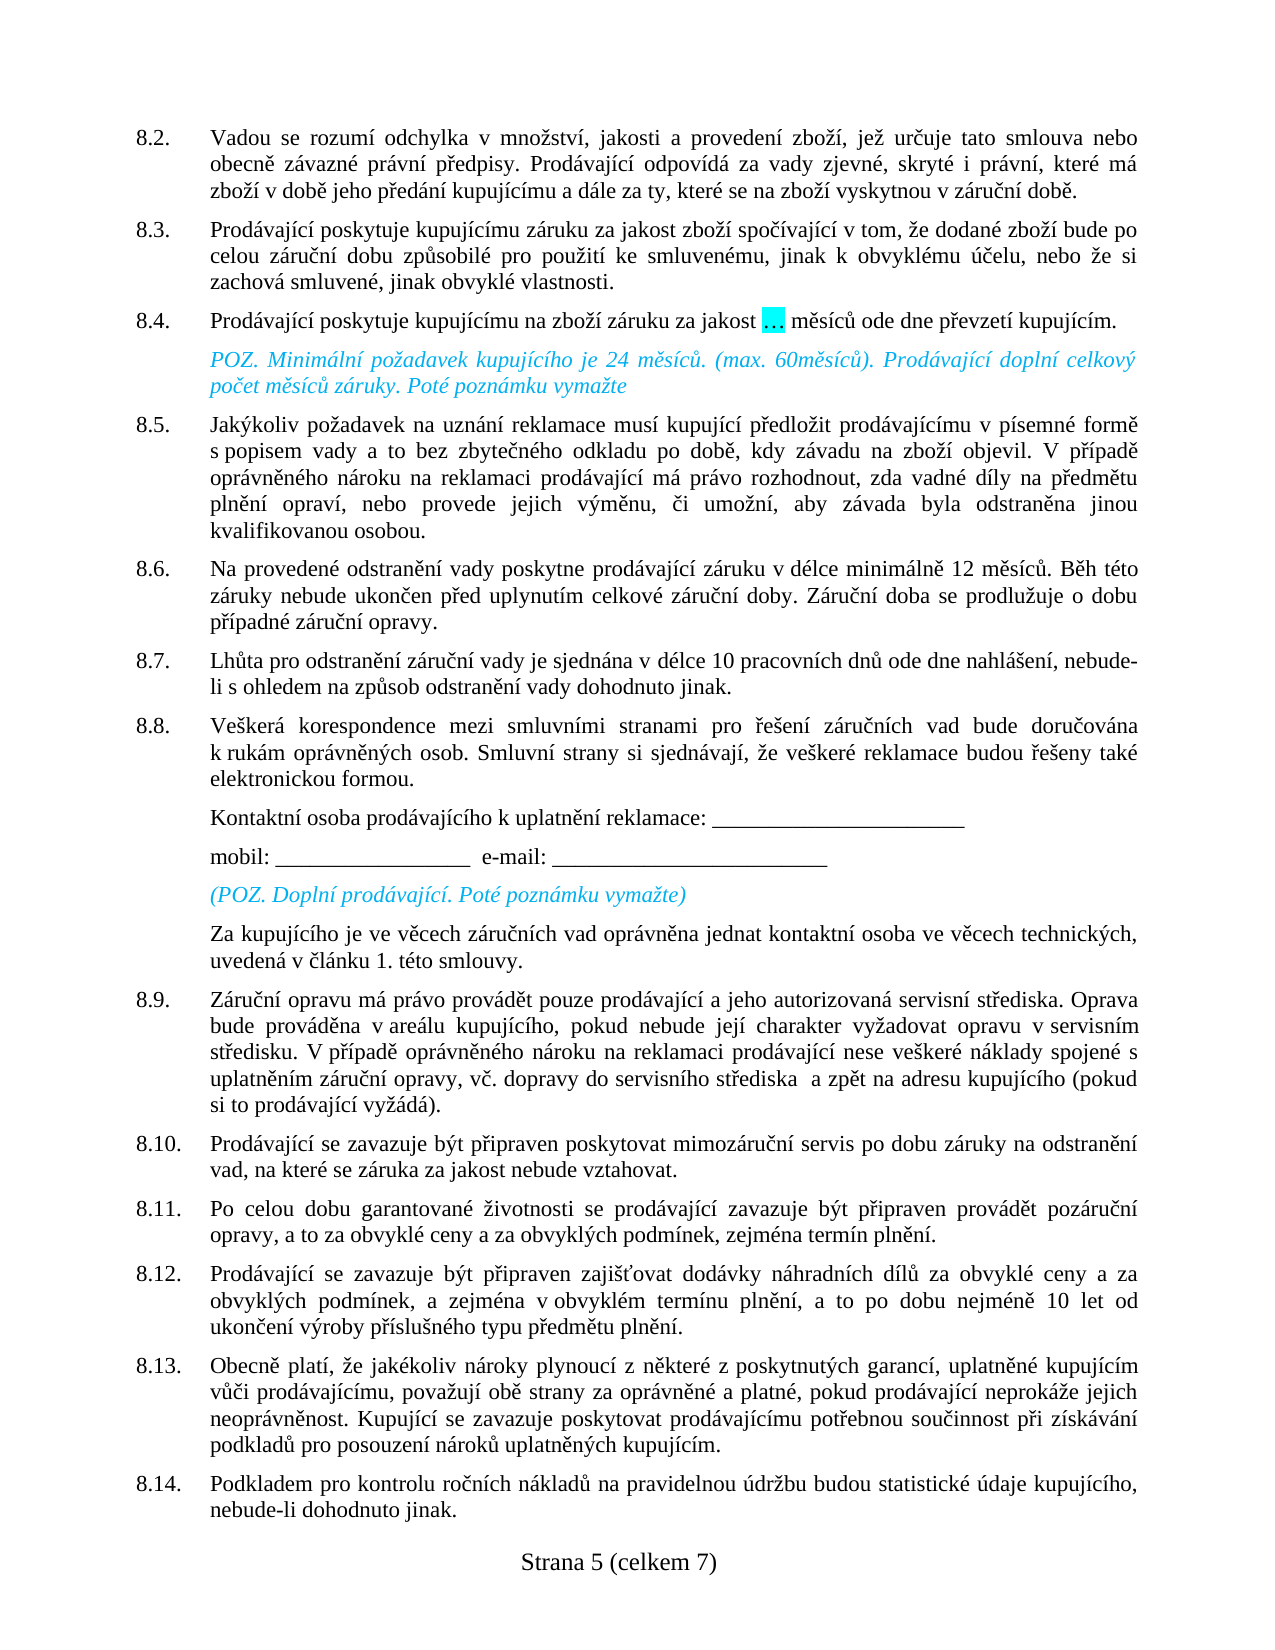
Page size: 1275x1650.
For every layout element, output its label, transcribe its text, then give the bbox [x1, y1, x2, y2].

text Po celou dobu garantované životnosti se prodávající zavazuje být připraven provádět pozáruční opravy, a to za obvyklé ceny a za obvyklých podmínek, zejména termín plnění. [136, 1195, 1139, 1248]
text Na provedené odstranění vady poskytne prodávající záruku v délce minimálně 12 měsíců. Běh této záruky nebude ukončen před uplynutím celkové záruční doby. Záruční doba se prodlužuje o dobu případné záruční opravy. [136, 556, 1139, 634]
text Záruční opravu má právo provádět pouze prodávající a jeho autorizovaná servisní střediska. Oprava bude prováděna v areálu kupujícího, pokud nebude její charakter vyžadovat opravu v servisním středisku. V případě oprávněného nároku na reklamaci prodávající nese veškeré náklady spojené s uplatněním záruční opravy, vč. dopravy do servisního střediska a zpět na adresu kupujícího (pokud si to prodávající vyžádá). [136, 986, 1139, 1117]
text Vadou se rozumí odchylka v množství, jakosti a provedení zboží, jež určuje tato smlouva nebo obecně závazné právní předpisy. Prodávající odpovídá za vady zjevné, skryté i právní, které má zboží v době jeho předání kupujícímu a dále za ty, které se na zboží vyskytnou v záruční době. [136, 124, 1139, 203]
text Podkladem pro kontrolu ročních nákladů na pravidelnou údržbu budou statistické údaje kupujícího, nebude-li dohodnuto jinak. [136, 1470, 1139, 1522]
text Obecně platí, že jakékoliv nároky plynoucí z některé z poskytnutých garancí, uplatněné kupujícím vůči prodávajícímu, považují obě strany za oprávněné a platné, pokud prodávající neprokáže jejich neoprávněnost. Kupující se zavazuje poskytovat prodávajícímu potřebnou součinnost při získávání podkladů pro posouzení nároků uplatněných kupujícím. [136, 1352, 1139, 1457]
text Veškerá korespondence mezi smluvními stranami pro řešení záručních vad bude doručována k rukám oprávněných osob. Smluvní strany si sjednávají, že veškeré reklamace budou řešeny také elektronickou formou. [136, 712, 1139, 791]
text Prodávající se zavazuje být připraven poskytovat mimozáruční servis po dobu záruky na odstranění vad, na které se záruka za jakost nebude vztahovat. [136, 1130, 1139, 1183]
list mobil: _________________ e-mail: ________________________ [210, 843, 1139, 869]
text Lhůta pro odstranění záruční vady je sjednána v délce 10 pracovních dnů ode dne nahlášení, nebude-li s ohledem na způsob odstranění vady dohodnuto jinak. [136, 647, 1139, 700]
text Jakýkoliv požadavek na uznání reklamace musí kupující předložit prodávajícímu v písemné formě s popisem vady a to bez zbytečného odkladu po době, kdy závadu na zboží objevil. V případě oprávněného nároku na reklamaci prodávající má právo rozhodnout, zda vadné díly na předmětu plnění opraví, nebo provede jejich výměnu, či umožní, aby závada byla odstraněna jinou kvalifikovanou osobou. [136, 411, 1139, 543]
list Kontaktní osoba prodávajícího k uplatnění reklamace: ______________________ [210, 804, 1139, 830]
list Za kupujícího je ve věcech záručních vad oprávněna jednat kontaktní osoba ve věcech technických, uvedená v článku 1. této smlouvy. [210, 920, 1139, 973]
text Prodávající poskytuje kupujícímu na zboží záruku za jakost … měsíců ode dne převzetí kupujícím. [785, 307, 1139, 333]
text Prodávající poskytuje kupujícímu na zboží záruku za jakost … měsíců ode dne převzetí kupujícím. [136, 307, 762, 333]
text Prodávající se zavazuje být připraven zajišťovat dodávky náhradních dílů za obvyklé ceny a za obvyklých podmínek, a zejména v obvyklém termínu plnění, a to po dobu nejméně 10 let od ukončení výroby příslušného typu předmětu plnění. [136, 1260, 1139, 1339]
text Prodávající poskytuje kupujícímu záruku za jakost zboží spočívající v tom, že dodané zboží bude po celou záruční dobu způsobilé pro použití ke smluvenému, jinak k obvyklému účelu, nebo že si zachová smluvené, jinak obvyklé vlastnosti. [136, 216, 1139, 295]
list POZ. Minimální požadavek kupujícího je 24 měsíců. (max. 60měsíců). Prodávající doplní celkový počet měsíců záruky. Poté poznámku vymažte [210, 346, 1139, 399]
list (POZ. Doplní prodávající. Poté poznámku vymažte) [210, 882, 1139, 908]
